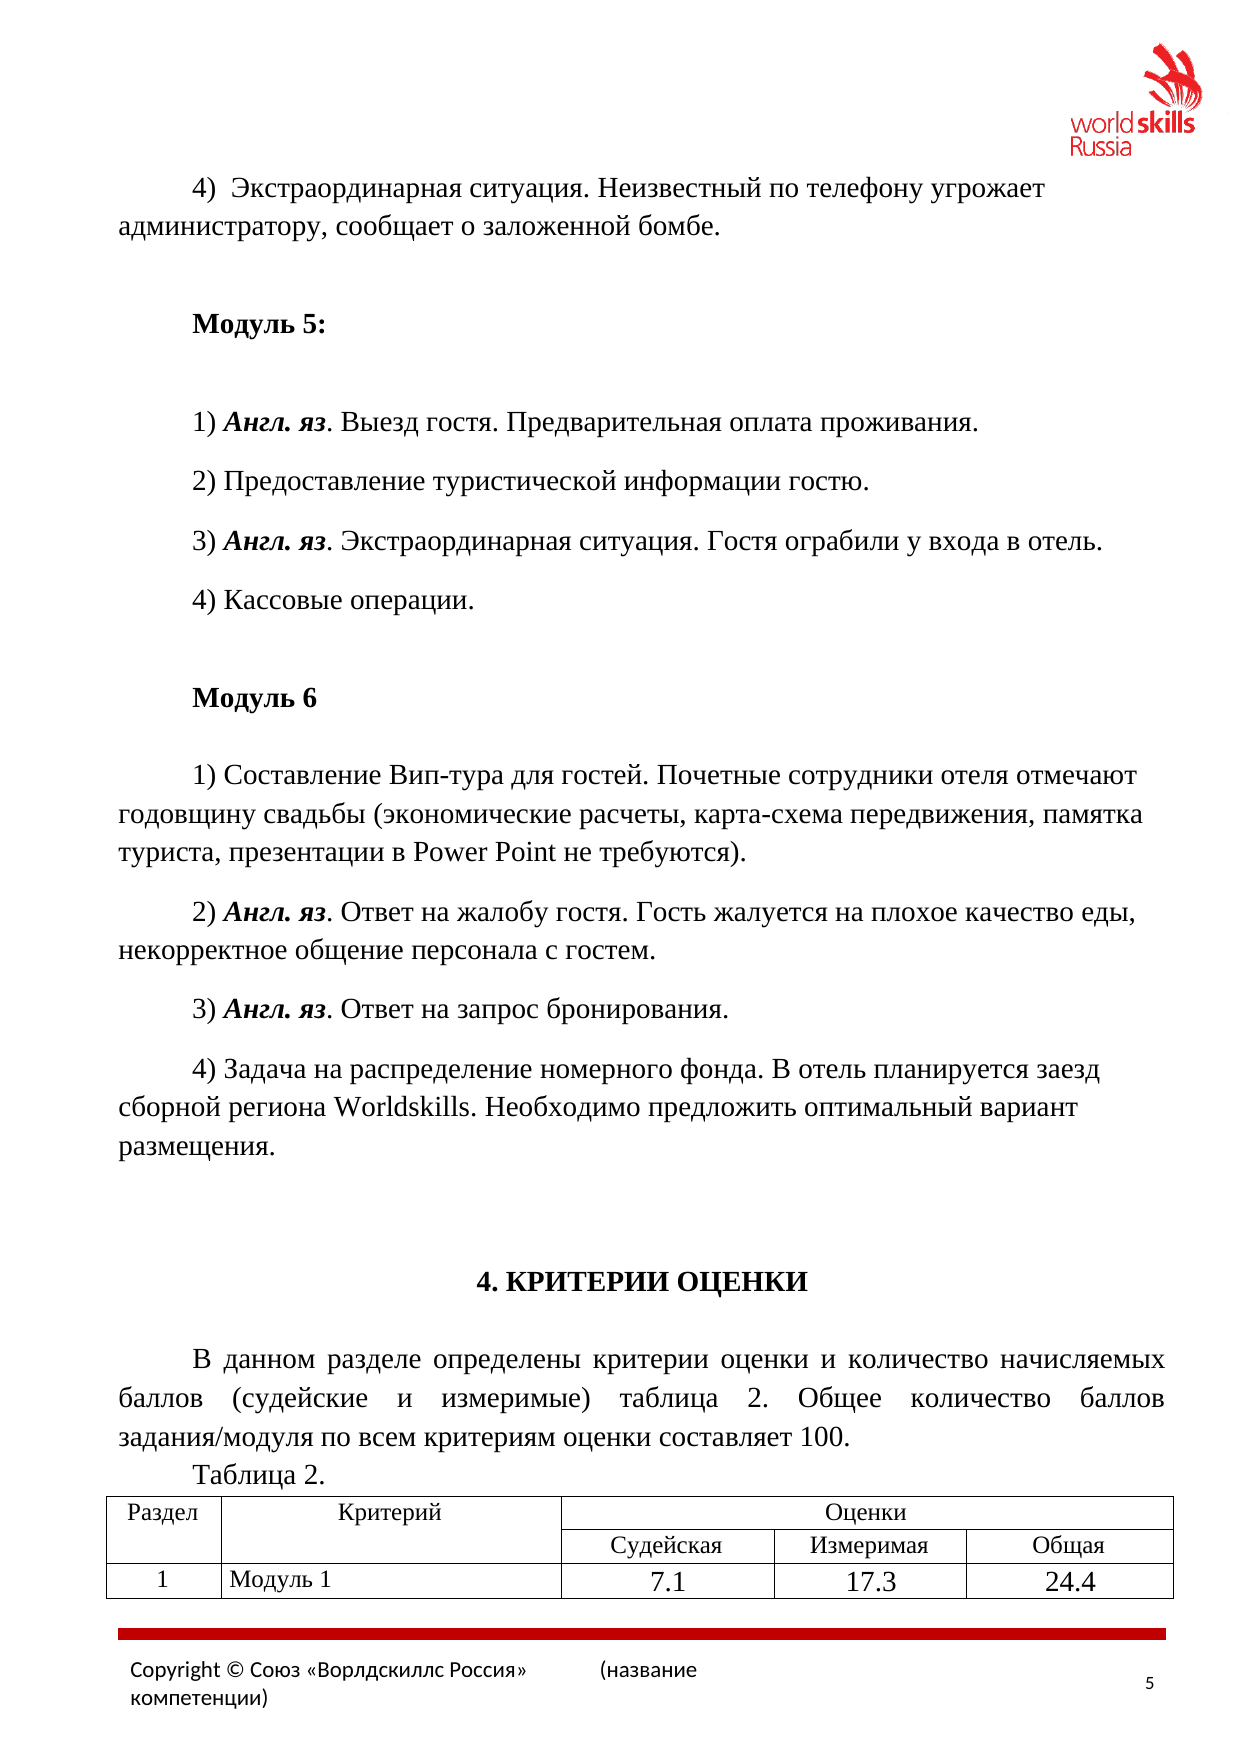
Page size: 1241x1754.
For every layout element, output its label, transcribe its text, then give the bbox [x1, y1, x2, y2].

table_header Критерий [222, 1497, 561, 1563]
text Модуль 5: [118, 306, 1166, 340]
table_cell Общая [967, 1530, 1173, 1563]
picture [1071, 42, 1228, 156]
text Таблица 2. [118, 1457, 1166, 1491]
text 3) Англ. яз. Ответ на запрос бронирования. [118, 992, 1166, 1025]
table_cell 24.4 [967, 1564, 1173, 1598]
text В данном разделе определены критерии оценки и количество начисляемых баллов (судейские и измеримые) таблица 2. Общее количество баллов задания/модуля по всем критериям оценки составляет 100. [118, 1342, 1166, 1452]
table_cell Измеримая [775, 1530, 966, 1563]
table_header Раздел [107, 1497, 221, 1563]
text 2) Англ. яз. Ответ на жалобу гостя. Гость жалуется на плохое качество еды, некорректное общение персонала с гостем. [118, 894, 1166, 966]
table_cell Судейская [562, 1530, 774, 1563]
text 1) Англ. яз. Выезд гостя. Предварительная оплата проживания. [118, 404, 1166, 438]
text 4) Задача на распределение номерного фонда. В отель планируется заезд сборной региона Worldskills. Необходимо предложить оптимальный вариант размещения. [118, 1051, 1166, 1162]
text 2) Предоставление туристической информации гостю. [118, 463, 1166, 497]
subtitle 4. Критерии оценки [118, 1264, 1166, 1298]
text 1) Составление Вип-тура для гостей. Почетные сотрудники отеля отмечают годовщину свадьбы (экономические расчеты, карта-схема передвижения, памятка туриста, презентации в Power Point не требуются). [118, 757, 1166, 868]
text 4) Кассовые операции. [118, 582, 1166, 616]
table_header Оценки [562, 1497, 1173, 1529]
table_cell 7.1 [562, 1564, 774, 1598]
text Модуль 6 [118, 680, 1166, 714]
text 4) Экстраординарная ситуация. Неизвестный по телефону угрожает администратору, сообщает о заложенной бомбе. [118, 170, 1166, 242]
table_cell Модуль 1 [222, 1564, 561, 1598]
table_cell 17.3 [775, 1564, 966, 1598]
text 3) Англ. яз. Экстраординарная ситуация. Гостя ограбили у входа в отель. [118, 523, 1166, 556]
table_cell 1 [107, 1564, 221, 1598]
